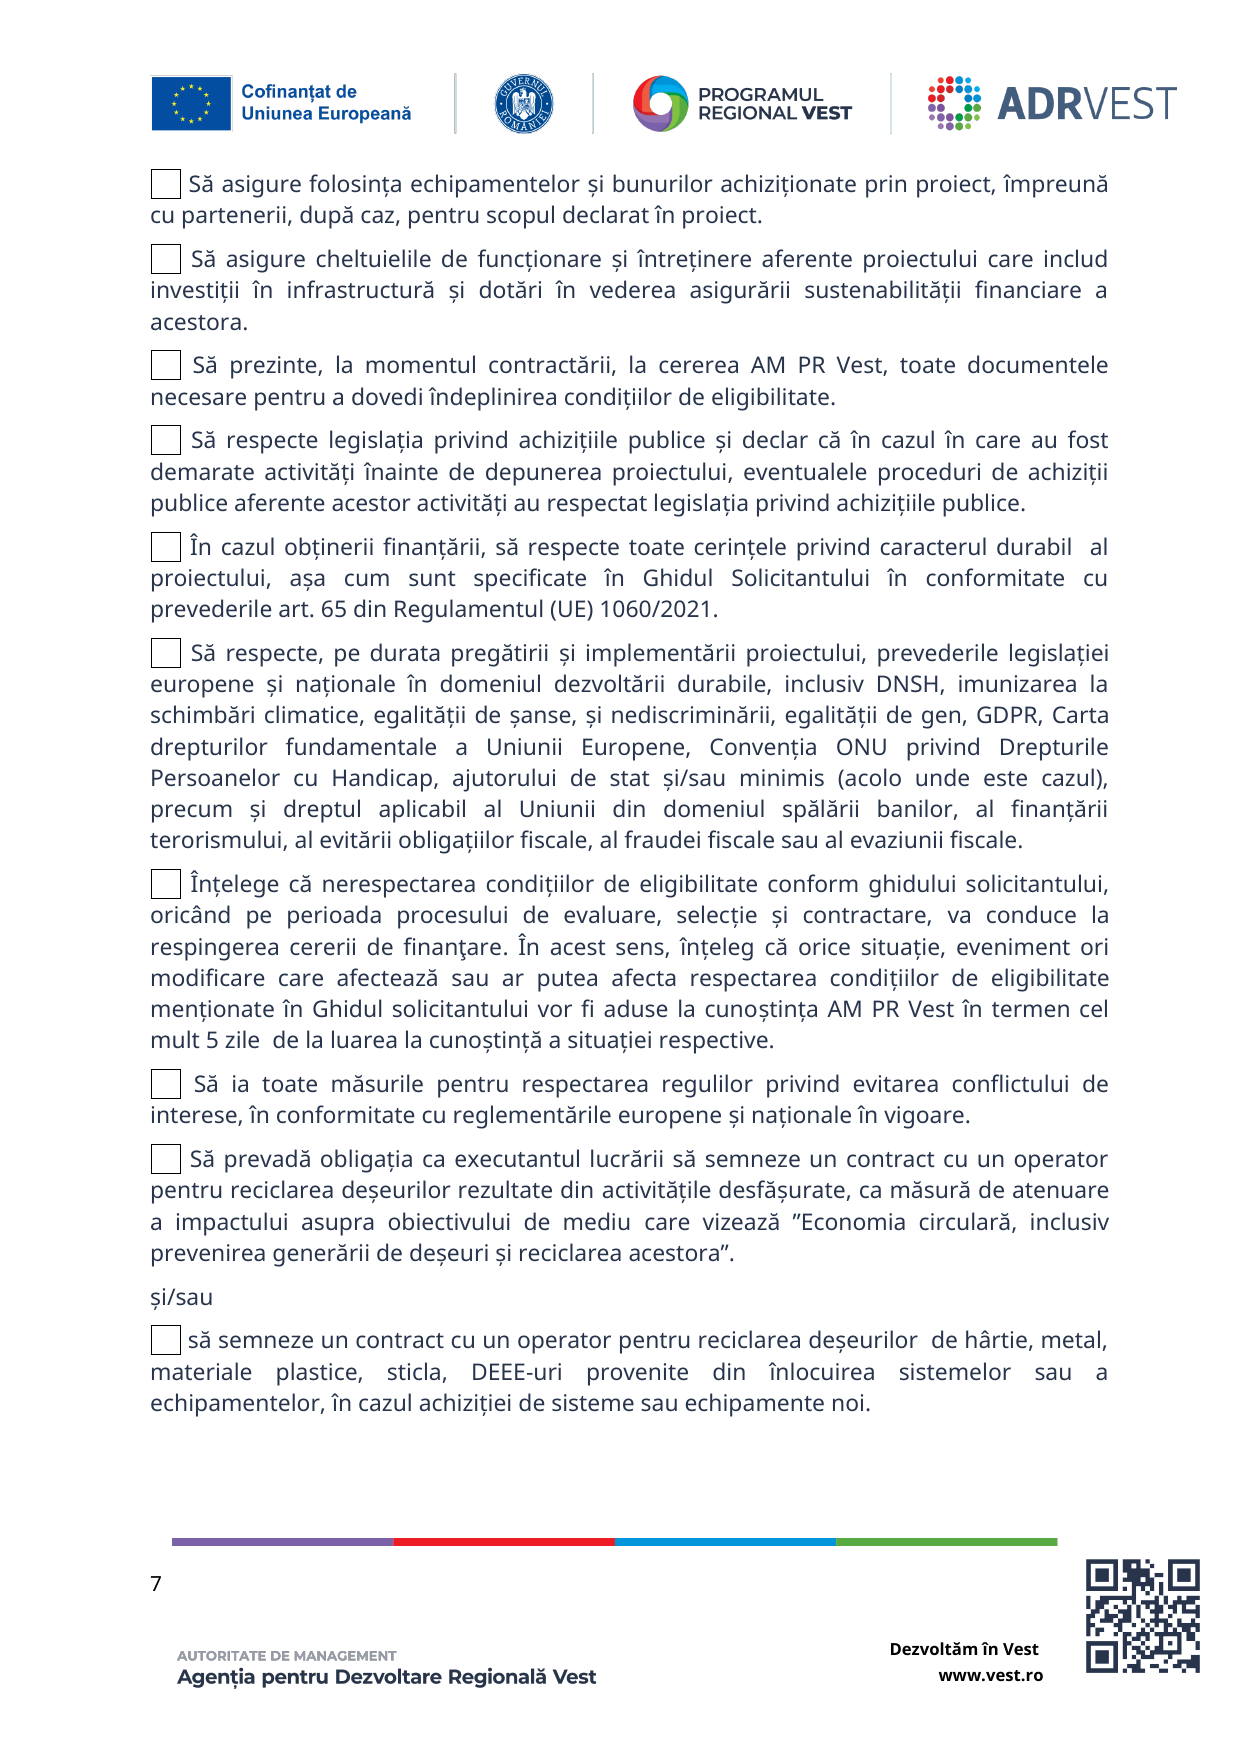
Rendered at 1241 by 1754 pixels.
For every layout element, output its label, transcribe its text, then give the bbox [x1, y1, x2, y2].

text Să prevadă obligația ca executantul lucrării să semneze un contract cu un operator pentru reciclarea deșeurilor rezultate din activitățile desfășurate, ca măsură de atenuare a impactului asupra obiectivului de mediu care vizează ”Economia circulară, inclusiv prevenirea generării de deșeuri și reciclarea acestora”. [150, 1143, 1110, 1268]
list Să prezinte, la momentul contractării, la cererea AM PR Vest, toate documentele necesare pentru a dovedi îndeplinirea condițiilor de eligibilitate. [150, 349, 1110, 412]
list În cazul obținerii finanțării, să respecte toate cerințele privind caracterul durabil al proiectului, așa cum sunt specificate în Ghidul Solicitantului în conformitate cu prevederile art. 65 din Regulamentul (UE) 1060/2021. [150, 531, 1110, 624]
list Să asigure cheltuielile de funcționare și întreținere aferente proiectului care includ investiții în infrastructură și dotări în vederea asigurării sustenabilității financiare a acestora. [150, 243, 1110, 337]
picture [150, 73, 1177, 134]
picture [1077, 1551, 1208, 1682]
list Să respecte, pe durata pregătirii şi implementării proiectului, prevederile legislației europene şi naţionale în domeniul dezvoltării durabile, inclusiv DNSH, imunizarea la schimbări climatice, egalităţii de şanse, şi nediscriminării, egalităţii de gen, GDPR, Carta drepturilor fundamentale a Uniunii Europene, Convenția ONU privind Drepturile Persoanelor cu Handicap, ajutorului de stat și/sau minimis (acolo unde este cazul), precum și dreptul aplicabil al Uniunii din domeniul spălării banilor, al finanțării terorismului, al evitării obligațiilor fiscale, al fraudei fiscale sau al evaziunii fiscale. [150, 637, 1110, 856]
picture [837, 1538, 1117, 1546]
picture [112, 1538, 614, 1546]
text Să ia toate măsurile pentru respectarea regulilor privind evitarea conflictului de interese, în conformitate cu reglementările europene şi naţionale în vigoare. [150, 1068, 1110, 1131]
list Înțelege că nerespectarea condiţiilor de eligibilitate conform ghidului solicitantului, oricând pe perioada procesului de evaluare, selecţie şi contractare, va conduce la respingerea cererii de finanţare. În acest sens, înţeleg că orice situaţie, eveniment ori modificare care afectează sau ar putea afecta respectarea condiţiilor de eligibilitate menţionate în Ghidul solicitantului vor fi aduse la cunoştinţa AM PR Vest în termen cel mult 5 zile de la luarea la cunoştinţă a situaţiei respective. [150, 868, 1110, 1056]
text Să respecte legislația privind achizițiile publice și declar că în cazul în care au fost demarate activități înainte de depunerea proiectului, eventualele proceduri de achiziții publice aferente acestor activități au respectat legislaţia privind achizițiile publice. [150, 424, 1110, 518]
text să semneze un contract cu un operator pentru reciclarea deșeurilor de hârtie, metal, materiale plastice, sticla, DEEE-uri provenite din înlocuirea sistemelor sau a echipamentelor, în cazul achiziției de sisteme sau echipamente noi. [150, 1324, 1110, 1418]
text și/sau [150, 1281, 1110, 1312]
text Să asigure folosința echipamentelor şi bunurilor achiziționate prin proiect, împreună cu partenerii, după caz, pentru scopul declarat în proiect. [150, 168, 1110, 231]
